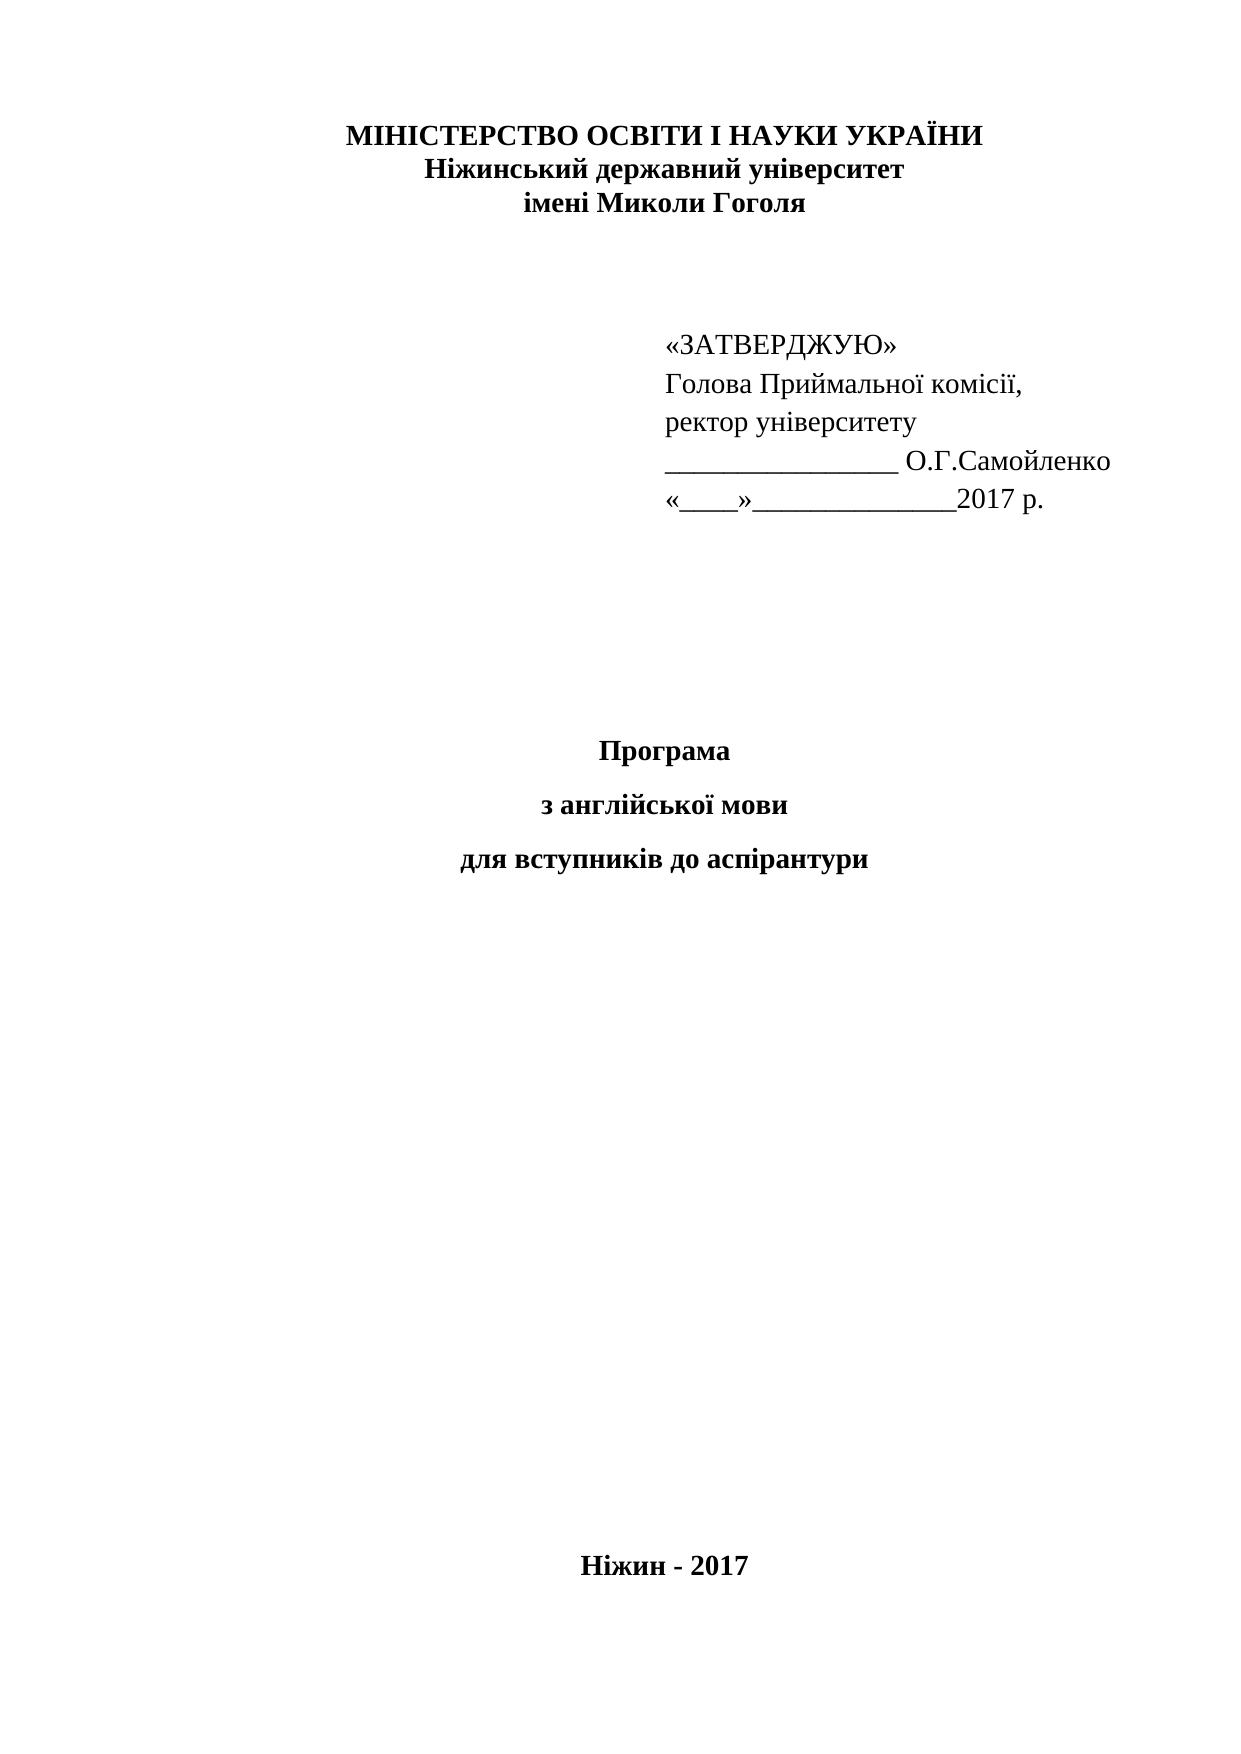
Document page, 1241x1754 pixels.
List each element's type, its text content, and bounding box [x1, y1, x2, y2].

text ________________ О.Г.Самойленко [665, 443, 1152, 477]
text Ніжинський державний університет [177, 152, 1152, 185]
text Програма [177, 733, 1152, 766]
text «____»______________2017 р. [665, 482, 1152, 515]
text «ЗАТВЕРДЖУЮ» [665, 327, 1152, 361]
text імені Миколи Гоголя [177, 185, 1152, 219]
text з англійської мови [177, 787, 1152, 821]
text для вступників до аспірантури [177, 841, 1152, 875]
text МІНІСТЕРСТВО ОСВІТИ І НАУКИ УКРАЇНИ [177, 118, 1152, 152]
text Ніжин - 2017 [177, 1548, 1152, 1582]
text ректор університету [665, 404, 1152, 438]
text Голова Приймальної комісії, [665, 366, 1152, 399]
